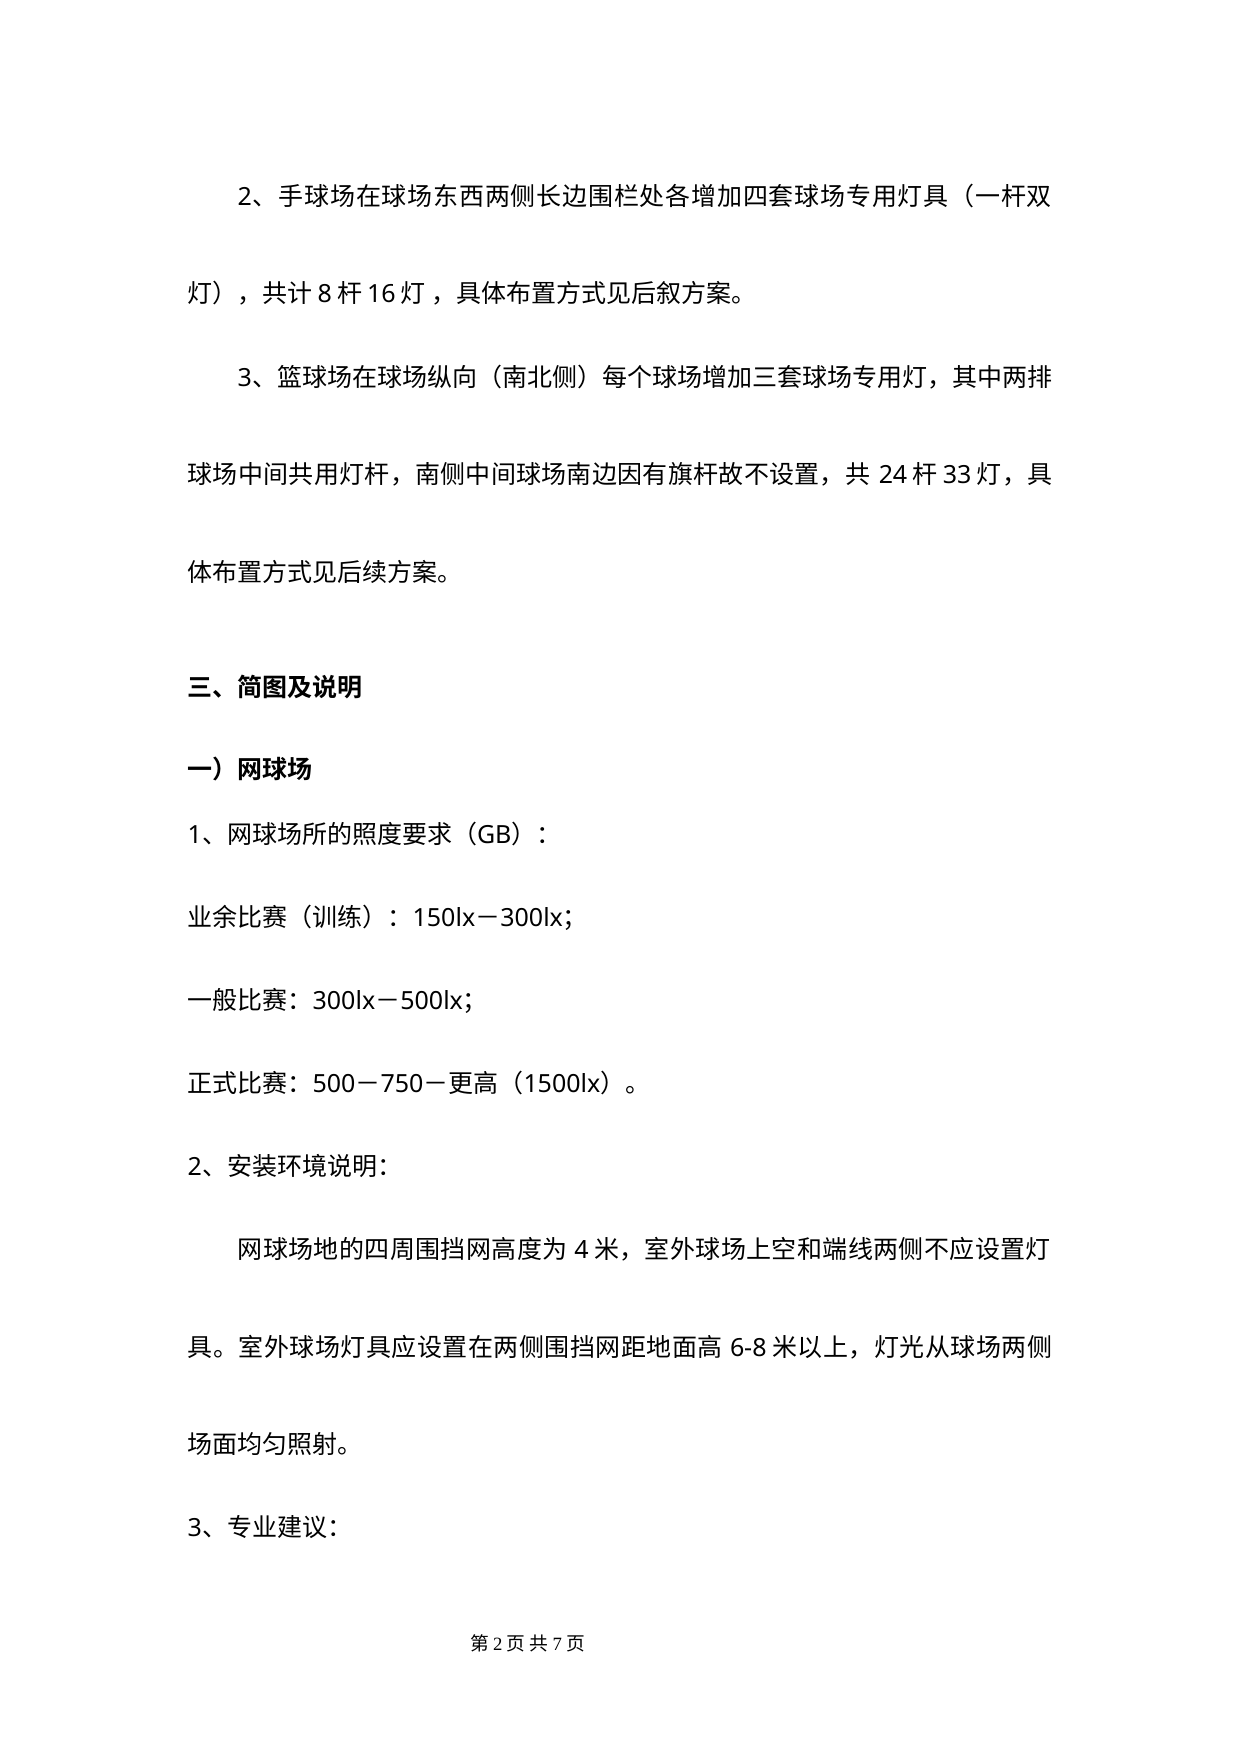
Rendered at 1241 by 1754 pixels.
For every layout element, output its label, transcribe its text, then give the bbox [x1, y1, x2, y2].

text 1、网球场所的照度要求（GB）： [187, 800, 1053, 865]
text 业余比赛（训练）：150lx－300lx； [187, 883, 1053, 948]
list 一）网球场 [187, 735, 1053, 800]
text 2、手球场在球场东西两侧长边围栏处各增加四套球场专用灯具（一杆双灯），共计8杆16灯 ，具体布置方式见后叙方案。 [187, 162, 1053, 324]
text 正式比赛：500－750－更高（1500lx）。 [187, 1049, 1053, 1114]
text 3、专业建议： [187, 1493, 1053, 1558]
text 2、安装环境说明： [187, 1132, 1053, 1197]
text 一般比赛：300lx－500lx； [187, 966, 1053, 1031]
text 3、篮球场在球场纵向（南北侧）每个球场增加三套球场专用灯，其中两排球场中间共用灯杆，南侧中间球场南边因有旗杆故不设置，共24杆33灯，具体布置方式见后续方案。 [187, 343, 1053, 603]
text 网球场地的四周围挡网高度为4米，室外球场上空和端线两侧不应设置灯具。室外球场灯具应设置在两侧围挡网距地面高6-8米以上，灯光从球场两侧场面均匀照射。 [187, 1215, 1053, 1475]
list 三、简图及说明 [187, 653, 1053, 718]
